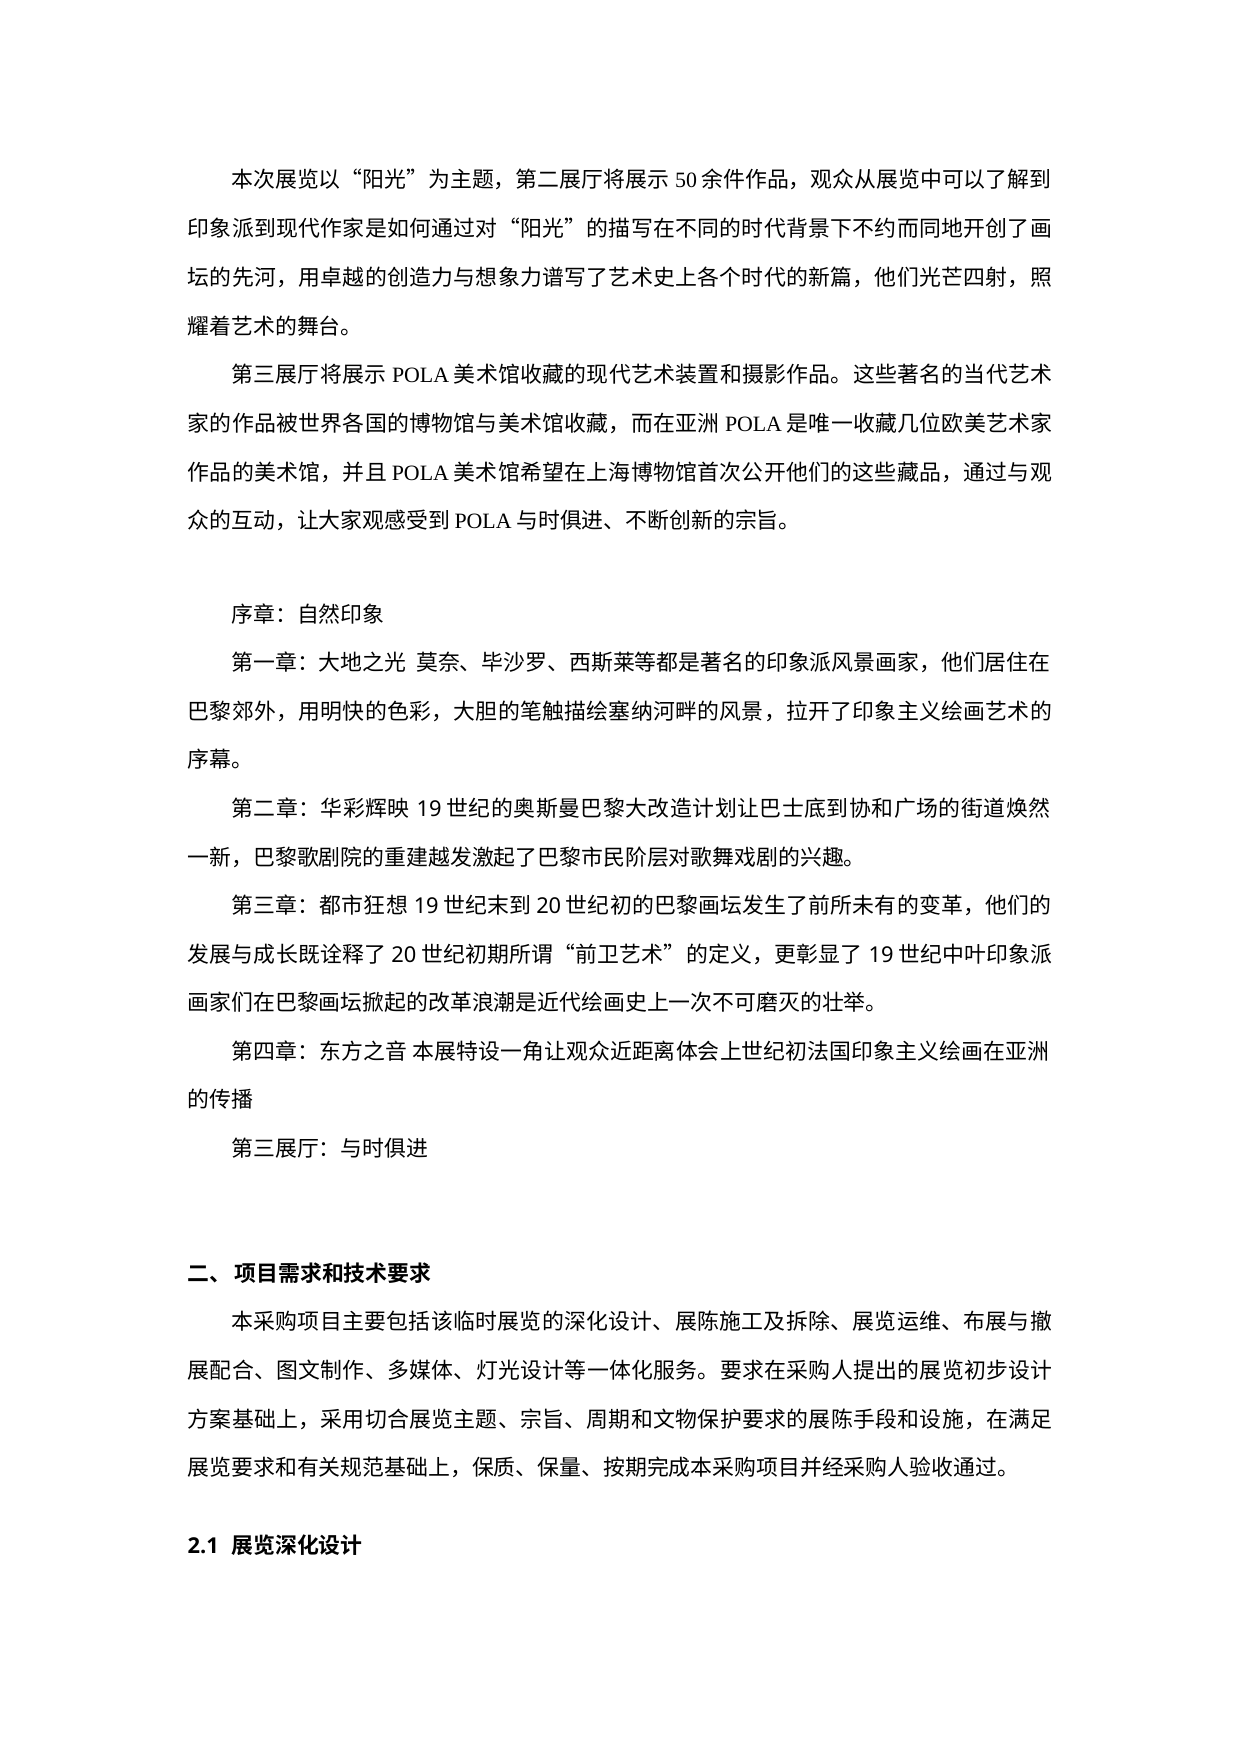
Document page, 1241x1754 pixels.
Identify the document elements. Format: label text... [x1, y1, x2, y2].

text 本次展览以“阳光”为主题，第二展厅将展示50余件作品，观众从展览中可以了解到印象派到现代作家是如何通过对“阳光”的描写在不同的时代背景下不约而同地开创了画坛的先河，用卓越的创造力与想象力谱写了艺术史上各个时代的新篇，他们光芒四射，照耀着艺术的舞台。 [187, 162, 1053, 341]
list 项目需求和技术要求 [187, 1255, 1053, 1288]
text 第四章：东方之音 本展特设一角让观众近距离体会上世纪初法国印象主义绘画在亚洲的传播 [187, 1033, 1053, 1114]
text 第三展厅将展示 POLA美术馆收藏的现代艺术装置和摄影作品。这些著名的当代艺术家的作品被世界各国的博物馆与美术馆收藏，而在亚洲POLA是唯一收藏几位欧美艺术家作品的美术馆，并且POLA美术馆希望在上海博物馆首次公开他们的这些藏品，通过与观众的互动，让大家观感受到POLA与时俱进、不断创新的宗旨。 [187, 357, 1053, 535]
list 展览深化设计 [187, 1527, 1053, 1560]
text 第三展厅：与时俱进 [187, 1130, 1053, 1163]
text 本采购项目主要包括该临时展览的深化设计、展陈施工及拆除、展览运维、布展与撤展配合、图文制作、多媒体、灯光设计等一体化服务。要求在采购人提出的展览初步设计方案基础上，采用切合展览主题、宗旨、周期和文物保护要求的展陈手段和设施，在满足展览要求和有关规范基础上，保质、保量、按期完成本采购项目并经采购人验收通过。 [187, 1304, 1053, 1482]
text 第三章：都市狂想 19世纪末到20世纪初的巴黎画坛发生了前所未有的变革，他们的发展与成长既诠释了20世纪初期所谓“前卫艺术”的定义，更彰显了19世纪中叶印象派画家们在巴黎画坛掀起的改革浪潮是近代绘画史上一次不可磨灭的壮举。 [187, 887, 1053, 1017]
text 第二章：华彩辉映 19世纪的奥斯曼巴黎大改造计划让巴士底到协和广场的街道焕然一新，巴黎歌剧院的重建越发激起了巴黎市民阶层对歌舞戏剧的兴趣。 [187, 790, 1053, 872]
text 序章：自然印象 [187, 596, 1053, 629]
text 第一章：大地之光 莫奈、毕沙罗、西斯莱等都是著名的印象派风景画家，他们居住在巴黎郊外，用明快的色彩，大胆的笔触描绘塞纳河畔的风景，拉开了印象主义绘画艺术的序幕。 [187, 644, 1053, 774]
